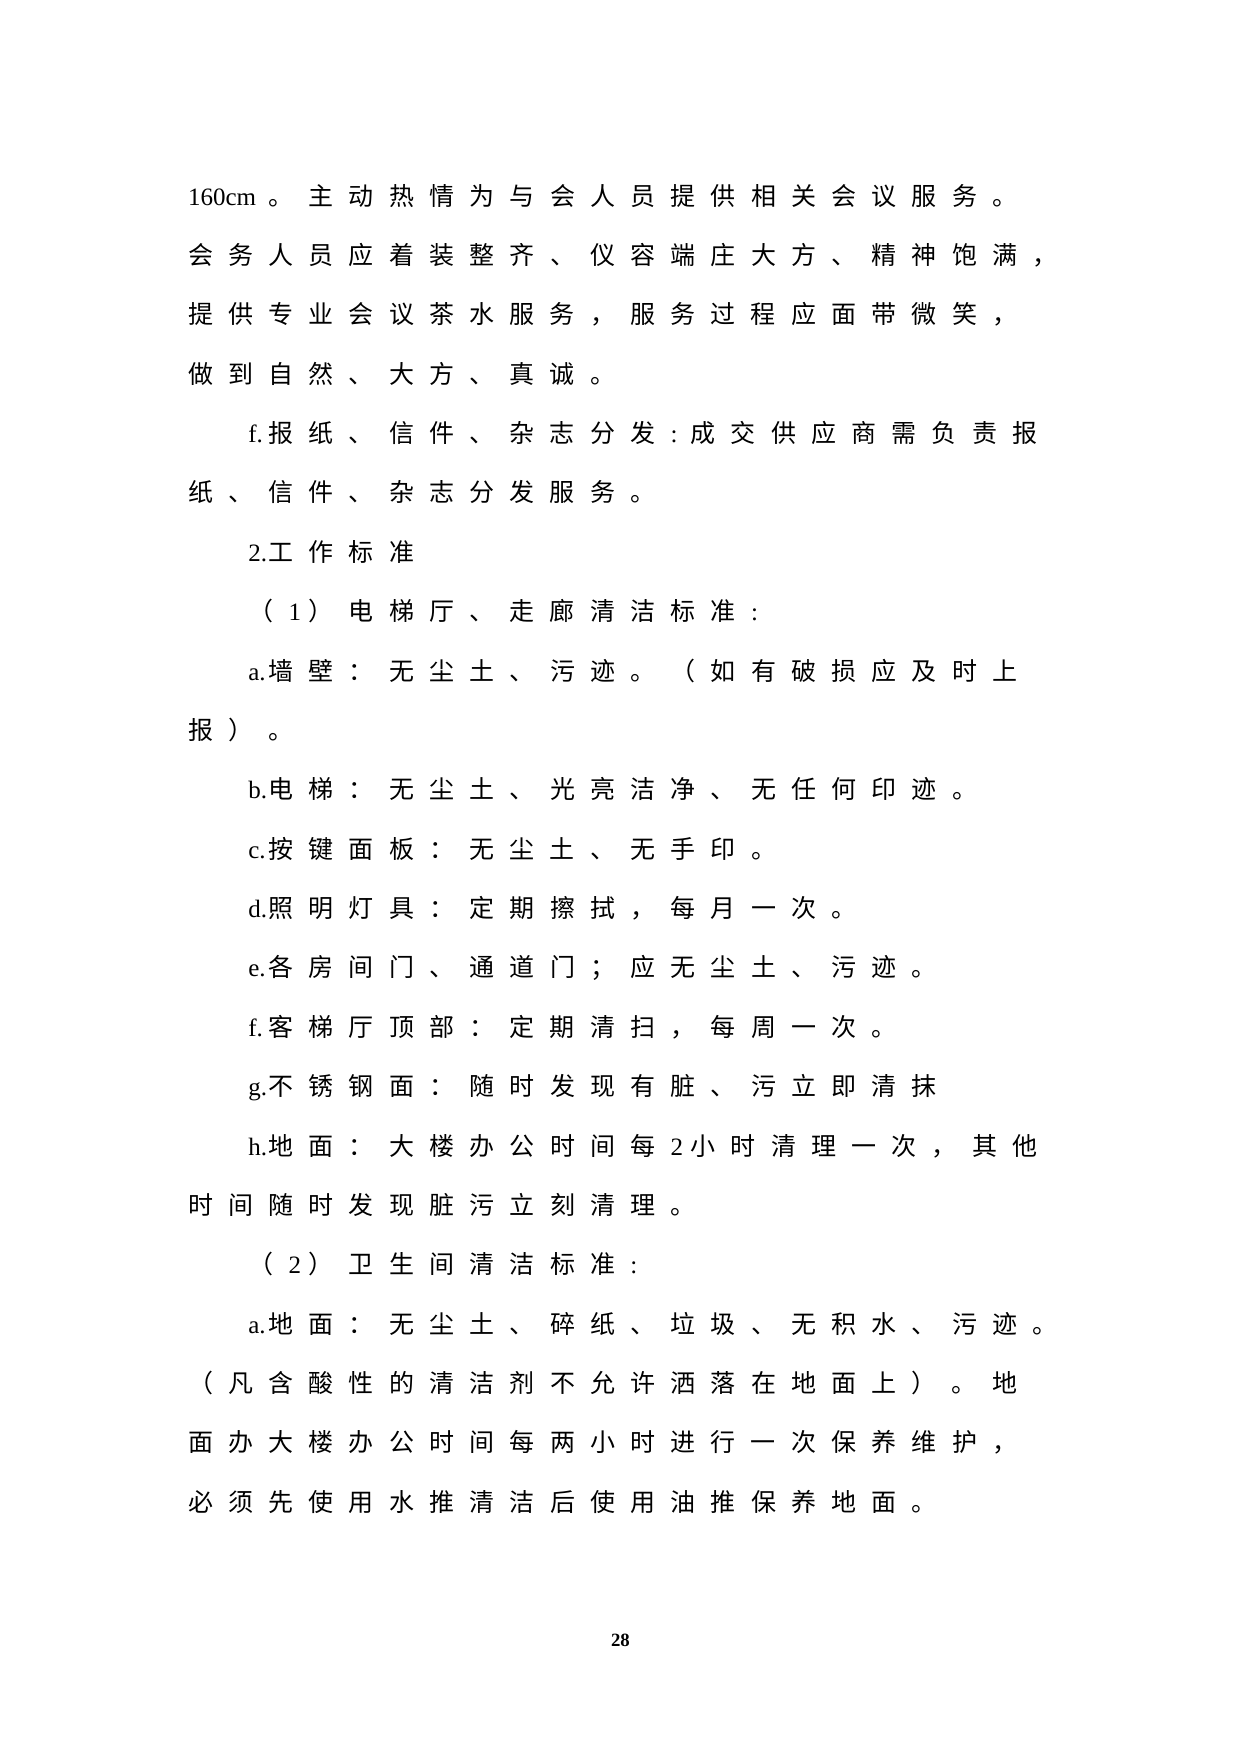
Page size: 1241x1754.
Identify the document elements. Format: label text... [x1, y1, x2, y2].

text （2）卫生间清洁标准: [188, 1233, 1052, 1293]
text d.照明灯具：定期擦拭，每月一次。 [188, 877, 1052, 936]
text b.电梯：无尘土、光亮洁净、无任何印迹。 [188, 758, 1052, 818]
text e.各房间门、通道门；应无尘土、污迹。 [188, 936, 1052, 996]
text h.地面：大楼办公时间每2小时清理一次，其他时间随时发现脏污立刻清理。 [188, 1114, 1052, 1233]
text a.墙壁：无尘土、污迹。（如有破损应及时上报）。 [188, 639, 1052, 758]
text a.地面：无尘土、碎纸、垃圾、无积水、污迹。（凡含酸性的清洁剂不允许洒落在地面上）。地面办大楼办公时间每两小时进行一次保养维护，必须先使用水推清洁后使用油推保养地面。 [188, 1293, 1052, 1530]
text f.客梯厅顶部：定期清扫，每周一次。 [188, 996, 1052, 1055]
text f.报纸、信件、杂志分发:成交供应商需负责报纸、信件、杂志分发服务。 [188, 402, 1052, 521]
text c.按键面板：无尘土、无手印。 [188, 818, 1052, 877]
text （1）电梯厅、走廊清洁标准: [188, 580, 1052, 639]
text 2.工作标准 [188, 521, 1052, 580]
text g.不锈钢面：随时发现有脏、污立即清抹 [188, 1055, 1052, 1114]
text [188, 164, 1052, 402]
